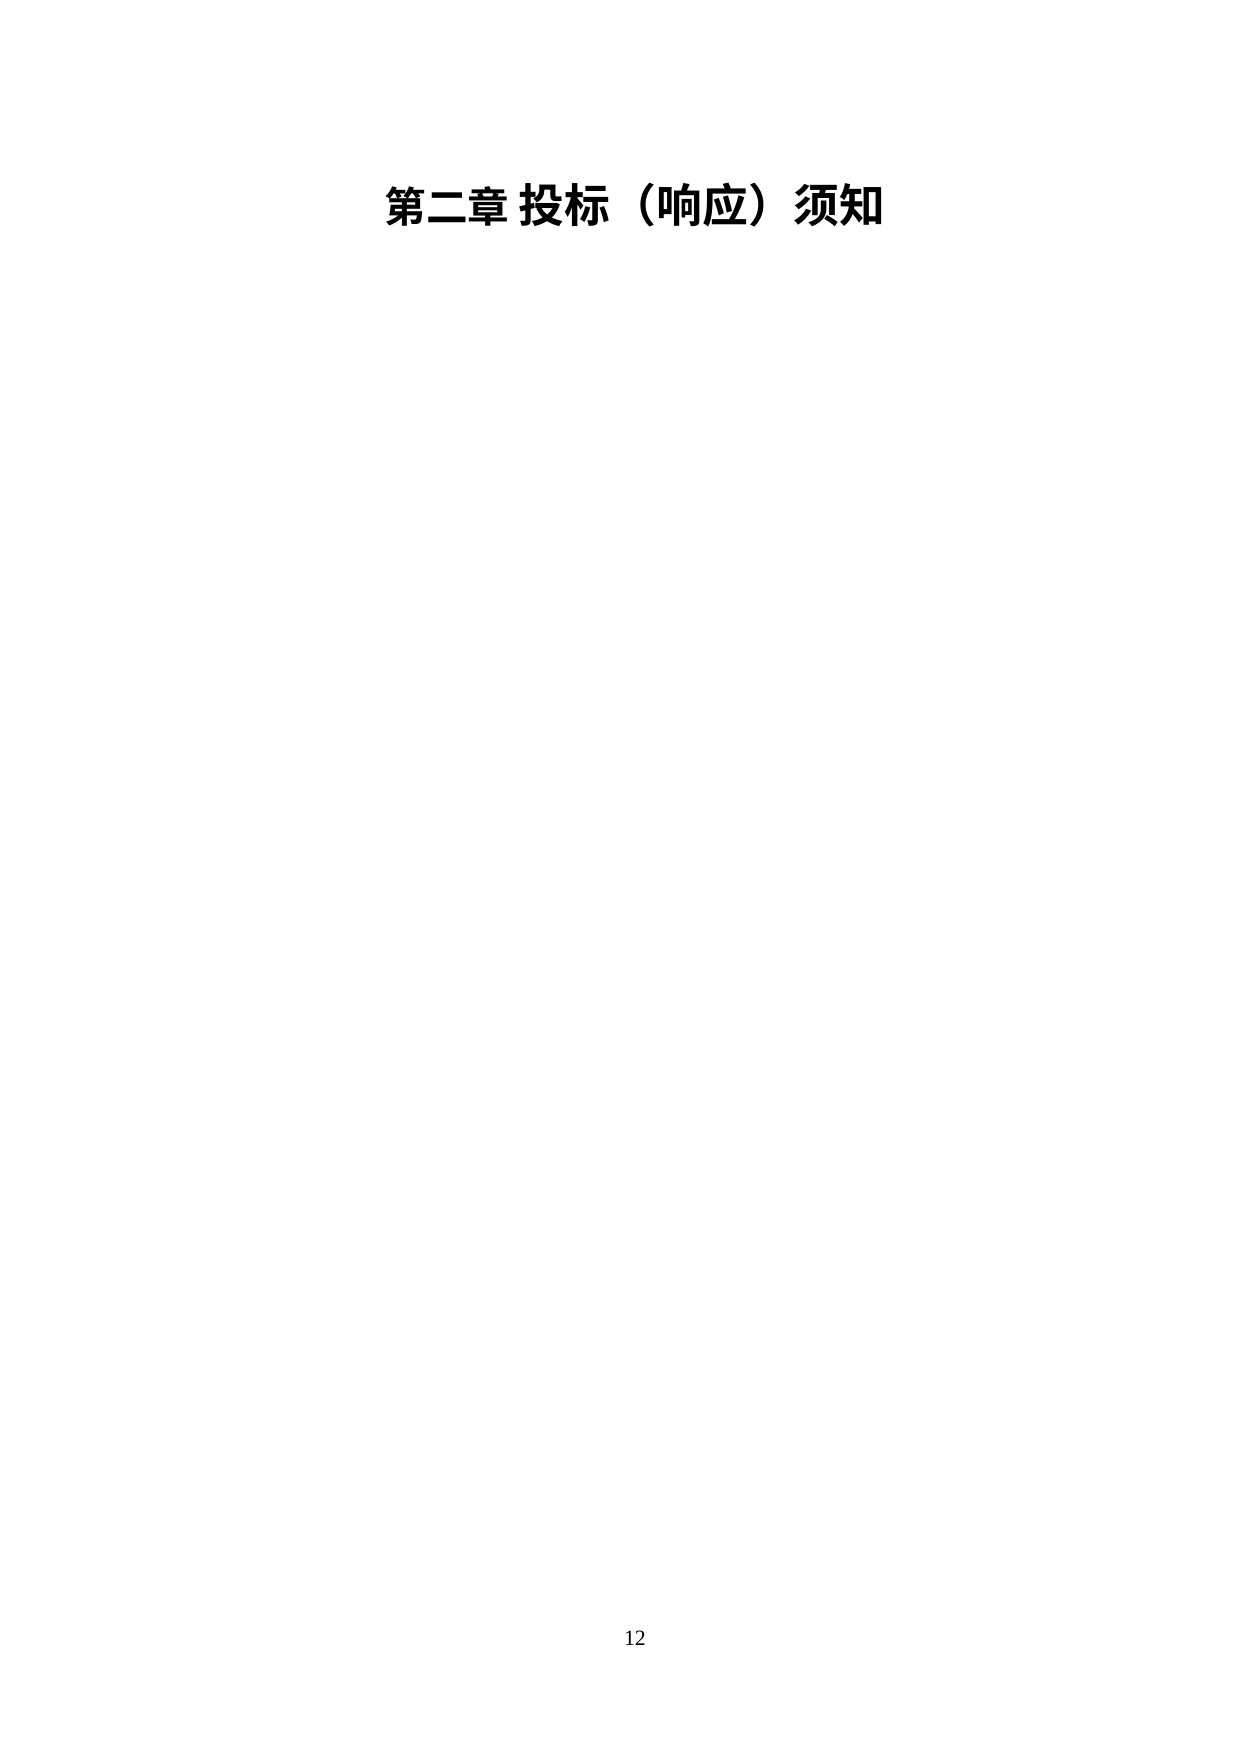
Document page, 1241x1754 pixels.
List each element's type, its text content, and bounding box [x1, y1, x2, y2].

title 第二章 投标（响应）须知 [148, 153, 1122, 251]
